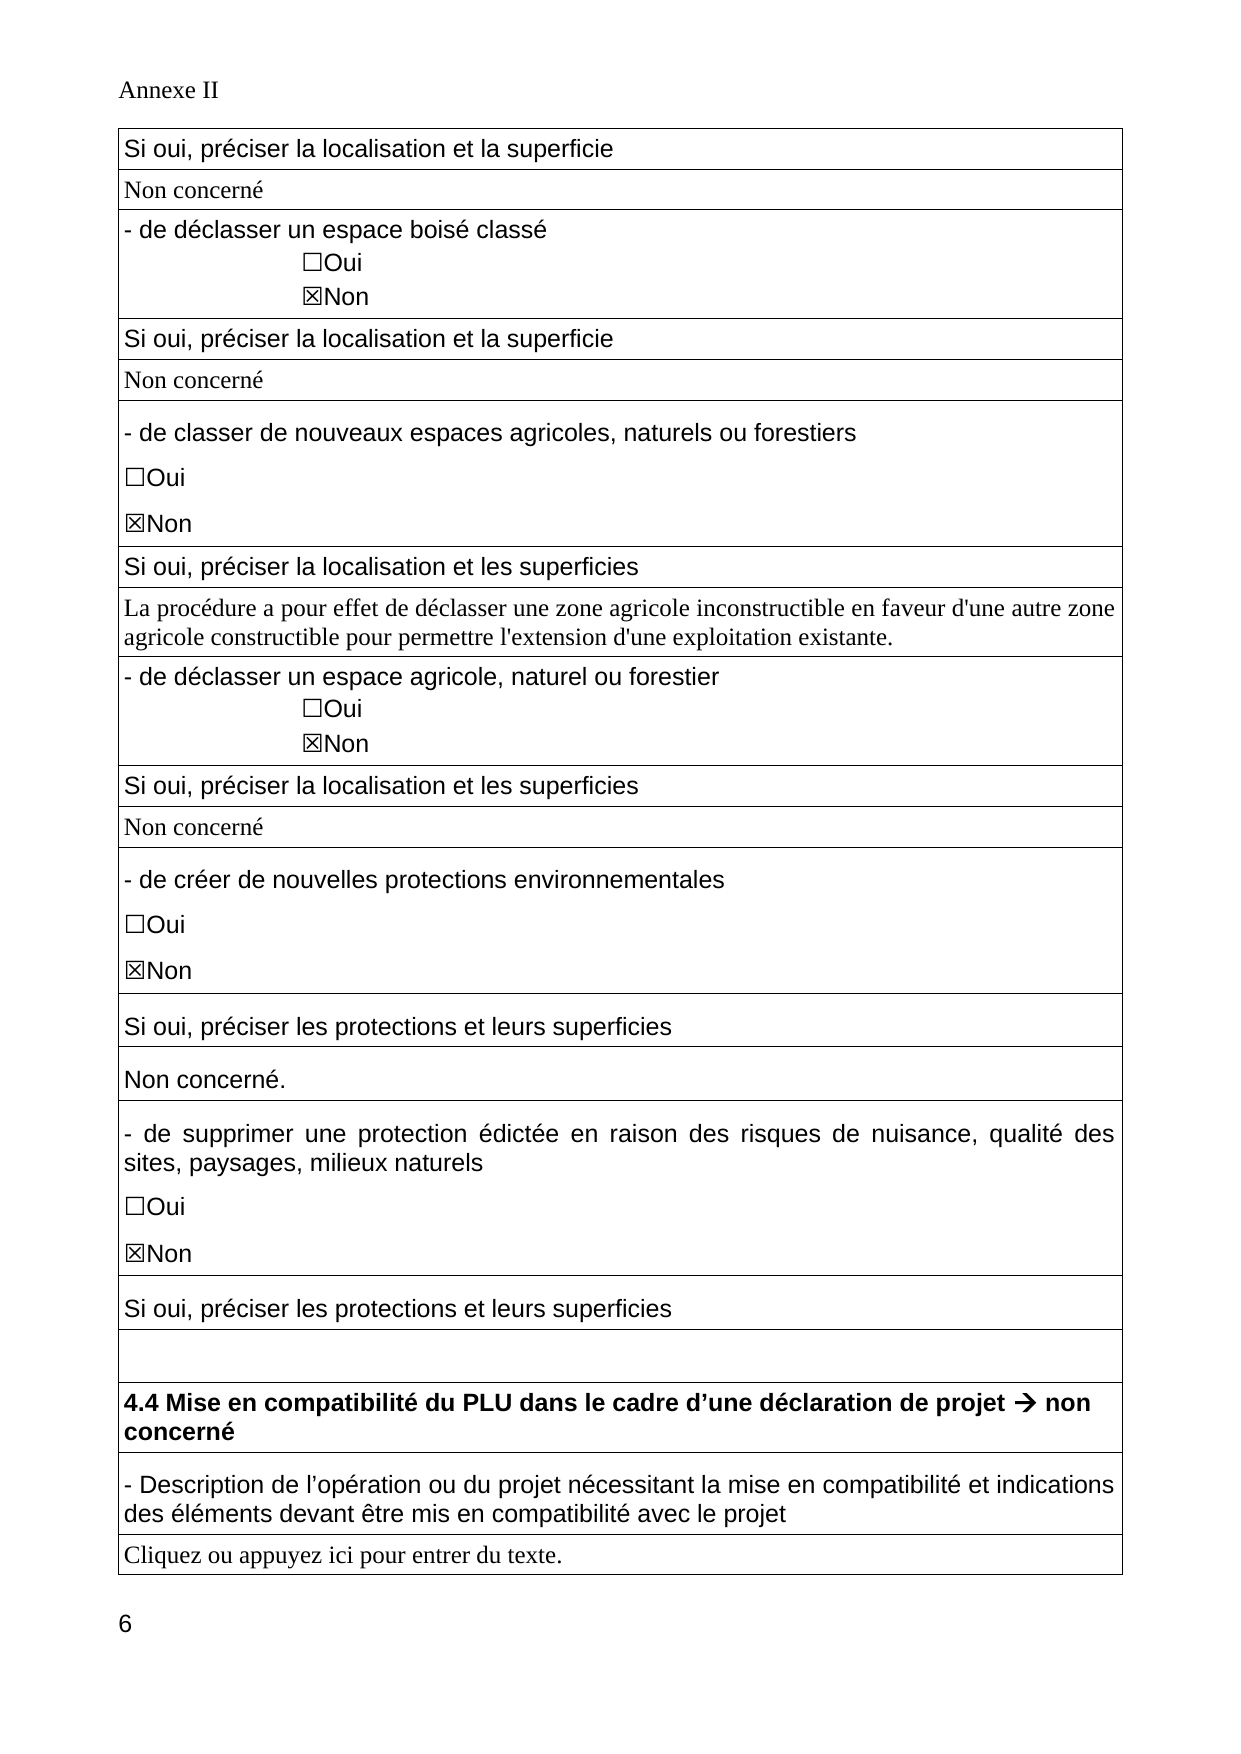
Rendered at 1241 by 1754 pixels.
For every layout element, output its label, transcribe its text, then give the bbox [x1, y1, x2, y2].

table_cell Si oui, préciser les protections et leurs superficies [119, 994, 1122, 1046]
table_cell Si oui, préciser la localisation et les superficies [119, 766, 1122, 806]
table_cell - de déclasser un espace boisé classé Oui Non [119, 210, 1122, 318]
table_cell Si oui, préciser les protections et leurs superficies [119, 1276, 1122, 1329]
table_cell [119, 1330, 1122, 1382]
table_cell - de supprimer une protection édictée en raison des risques de nuisance, qualité des sites, paysages, milieux naturels Oui Non [119, 1101, 1122, 1275]
table_cell - de créer de nouvelles protections environnementales Oui Non [119, 848, 1122, 993]
table_cell Si oui, préciser la localisation et les superficies [119, 547, 1122, 587]
table_cell - de classer de nouveaux espaces agricoles, naturels ou forestiers Oui Non [119, 401, 1122, 546]
table_cell 4.4 Mise en compatibilité du PLU dans le cadre d’une déclaration de projet non concerné [119, 1383, 1122, 1451]
table_cell Si oui, préciser la localisation et la superficie [119, 129, 1122, 168]
table_cell - de déclasser un espace agricole, naturel ou forestier Oui Non [119, 657, 1122, 765]
table_cell Si oui, préciser la localisation et la superficie [119, 319, 1122, 359]
